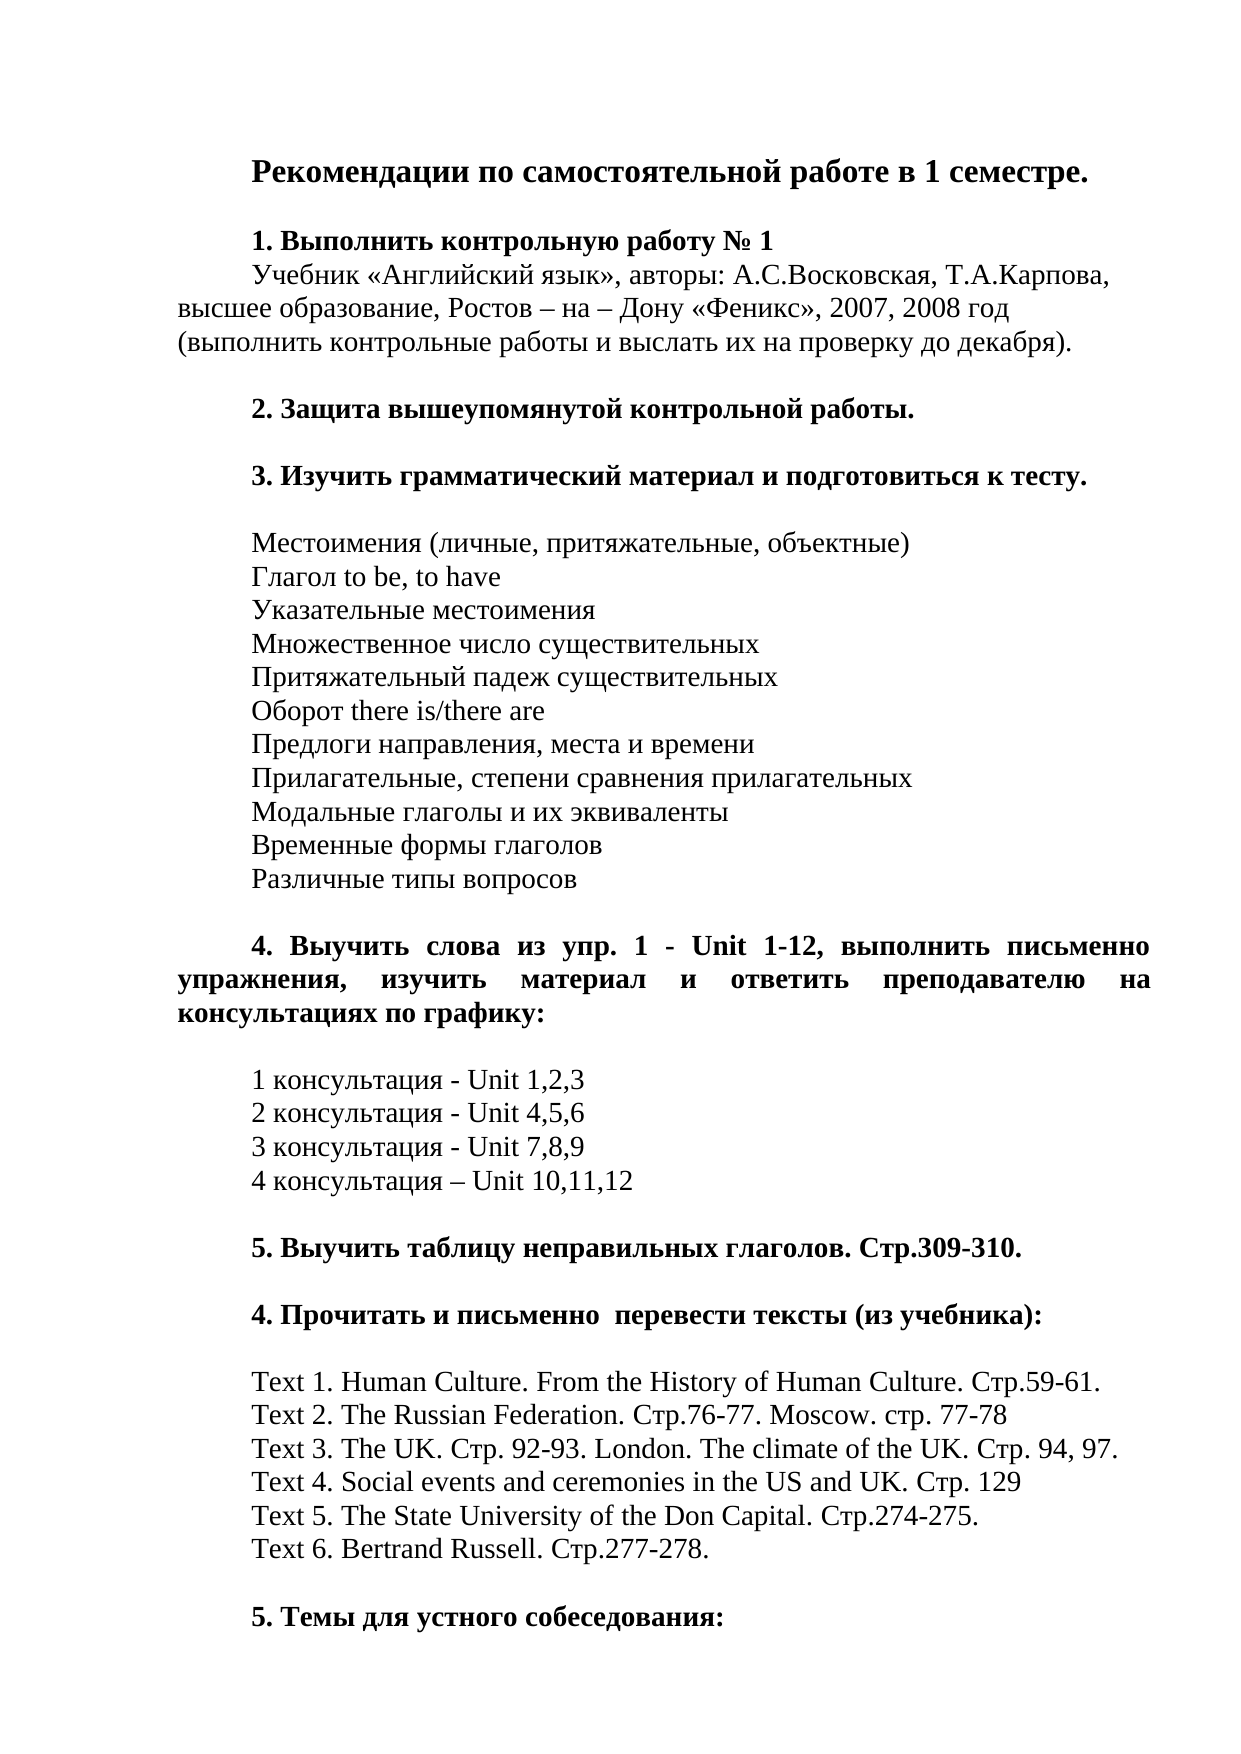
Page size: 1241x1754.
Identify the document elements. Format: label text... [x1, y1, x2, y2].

text Глагол to be, to have [177, 559, 1152, 592]
text Учебник «Английский язык», авторы: А.С.Восковская, Т.А.Карпова, высшее образование, Ростов – на – Дону «Феникс», 2007, 2008 год (выполнить контрольные работы и выслать их на проверку до декабря). [177, 257, 1152, 358]
text Модальные глаголы и их эквиваленты [177, 794, 1152, 827]
text Временные формы глаголов [177, 827, 1152, 861]
text 1. Выполнить контрольную работу № 1 [177, 223, 1152, 257]
text Притяжательный падеж существительных [177, 659, 1152, 693]
text 4 консультация – Unit 10,11,12 [177, 1163, 1152, 1196]
text Оборот there is/there are [177, 693, 1152, 727]
text 2 консультация - Unit 4,5,6 [177, 1096, 1152, 1129]
text Рекомендации по самостоятельной работе в 1 семестре. [177, 152, 1152, 190]
text Text 1. Human Culture. From the History of Human Culture. Стр.59-61. [177, 1364, 1152, 1397]
text 4. Выучить слова из упр. 1 - Unit 1-12, выполнить письменно упражнения, изучить материал и ответить преподавателю на консультациях по графику: [177, 928, 1152, 1028]
text Различные типы вопросов [177, 861, 1152, 894]
text Множественное число существительных [177, 626, 1152, 659]
text Предлоги направления, места и времени [177, 727, 1152, 760]
text 5. Темы для устного собеседования: [177, 1599, 1152, 1632]
text Text 4. Social events and ceremonies in the US and UK. Стр. 129 [177, 1464, 1152, 1498]
text Text 2. The Russian Federation. Стр.76-77. Moscow. стр. 77-78 [177, 1397, 1152, 1431]
text 3. Изучить грамматический материал и подготовиться к тесту. [177, 458, 1152, 492]
text 4. Прочитать и письменно перевести тексты (из учебника): [177, 1297, 1152, 1330]
text Text 5. The State University of the Don Capital. Стр.274-275. [177, 1498, 1152, 1532]
text Местоимения (личные, притяжательные, объектные) [177, 525, 1152, 559]
text Указательные местоимения [177, 592, 1152, 626]
text Прилагательные, степени сравнения прилагательных [177, 760, 1152, 794]
text Text 3. The UK. Стр. 92-93. London. The climate of the UK. Стр. 94, 97. [177, 1431, 1152, 1464]
text Text 6. Bertrand Russell. Стр.277-278. [177, 1532, 1152, 1565]
text 1 консультация - Unit 1,2,3 [177, 1062, 1152, 1096]
text 5. Выучить таблицу неправильных глаголов. Стр.309-310. [177, 1230, 1152, 1263]
text 2. Защита вышеупомянутой контрольной работы. [177, 391, 1152, 425]
text 3 консультация - Unit 7,8,9 [177, 1129, 1152, 1163]
